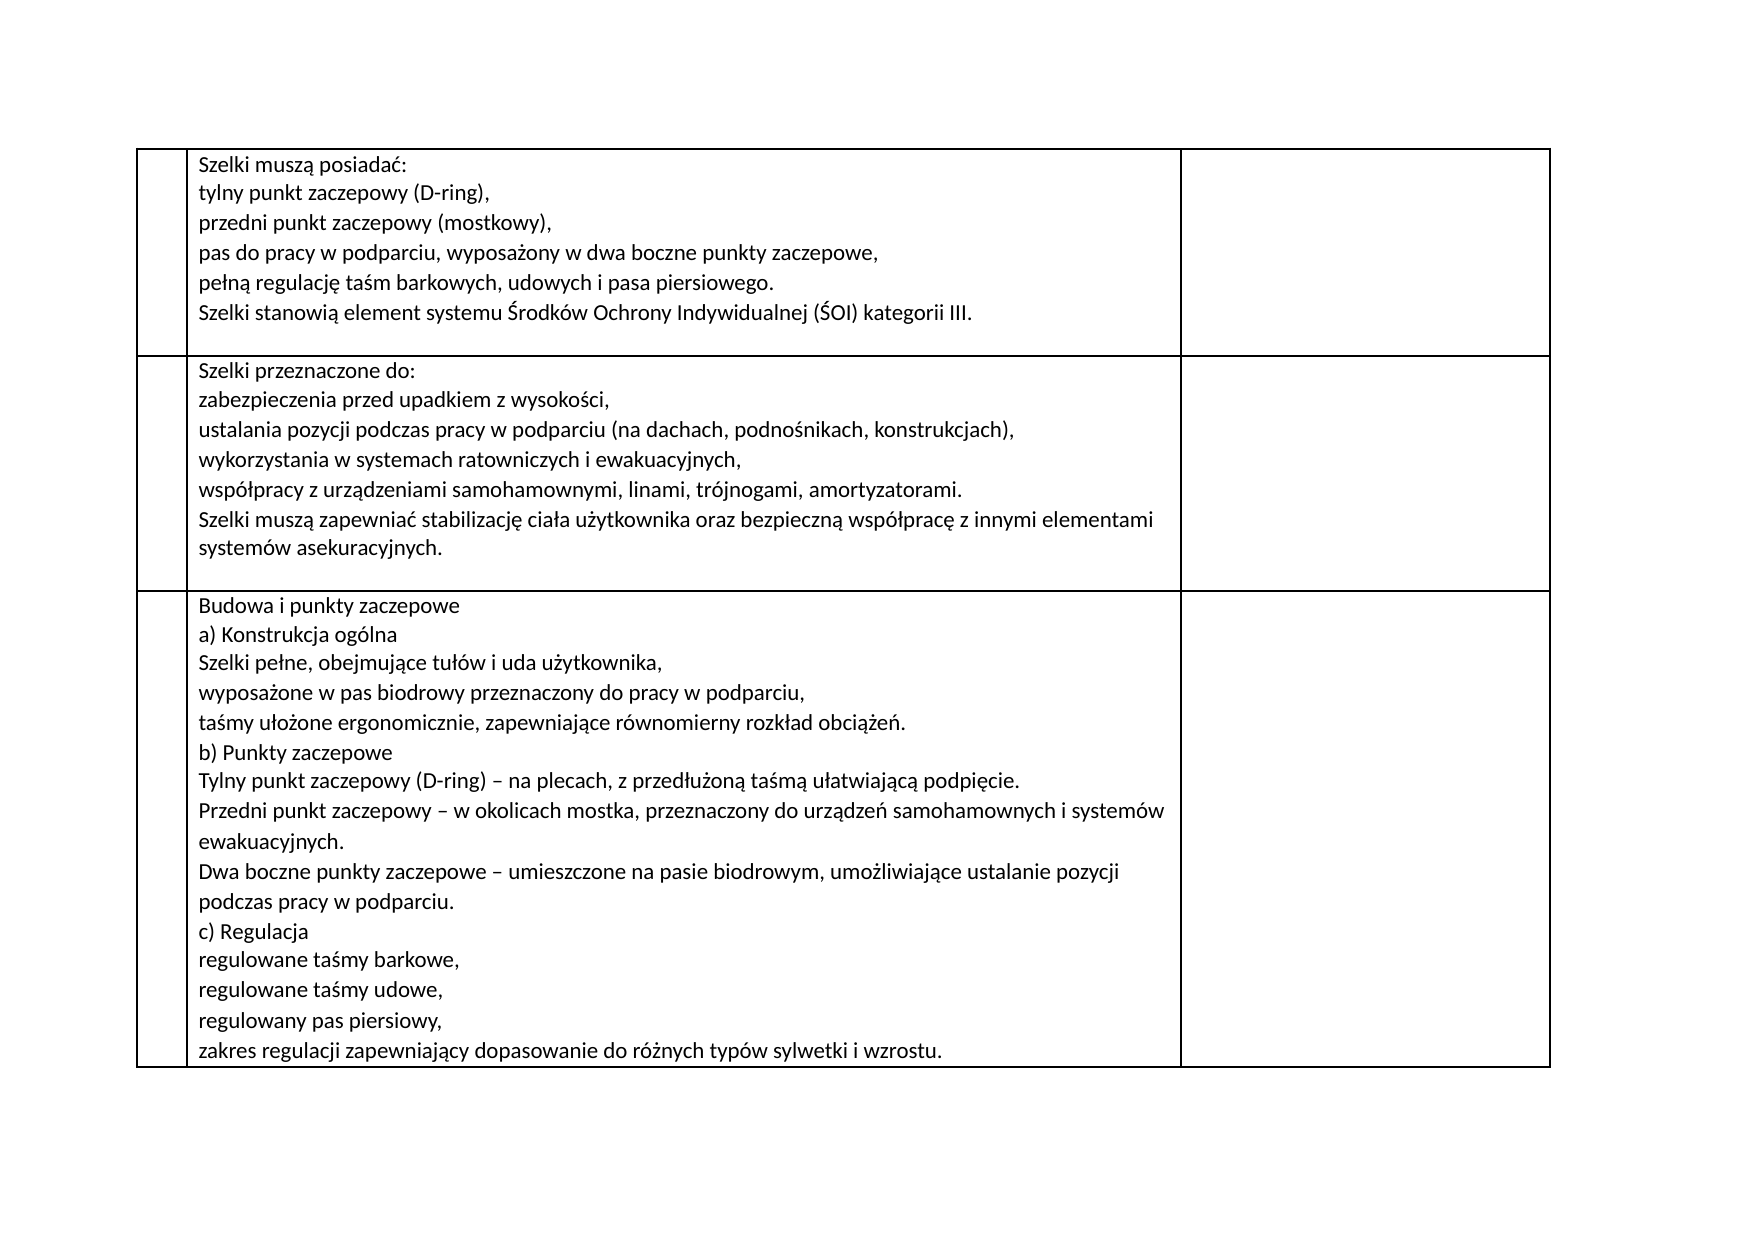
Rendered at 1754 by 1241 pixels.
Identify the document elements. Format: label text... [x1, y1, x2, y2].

table_cell [138, 357, 186, 589]
table_cell Szelki przeznaczone do: zabezpieczenia przed upadkiem z wysokości, ustalania pozycji podczas pracy w podparciu (na dachach, podnośnikach, konstrukcjach), wykorzystania w systemach ratowniczych i ewakuacyjnych, współpracy z urządzeniami samohamownymi, linami, trójnogami, amortyzatorami. Szelki muszą zapewniać stabilizację ciała użytkownika oraz bezpieczną współpracę z innymi elementami systemów asekuracyjnych. [188, 357, 1180, 589]
table_cell Szelki muszą posiadać: tylny punkt zaczepowy (D-ring), przedni punkt zaczepowy (mostkowy), pas do pracy w podparciu, wyposażony w dwa boczne punkty zaczepowe, pełną regulację taśm barkowych, udowych i pasa piersiowego. Szelki stanowią element systemu Środków Ochrony Indywidualnej (ŚOI) kategorii III. [188, 150, 1180, 354]
table_cell [1182, 150, 1549, 354]
table_cell [138, 150, 186, 354]
table_cell [1182, 357, 1549, 589]
table_cell [1182, 592, 1549, 1066]
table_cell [188, 592, 1180, 1066]
table_cell [138, 592, 186, 1066]
